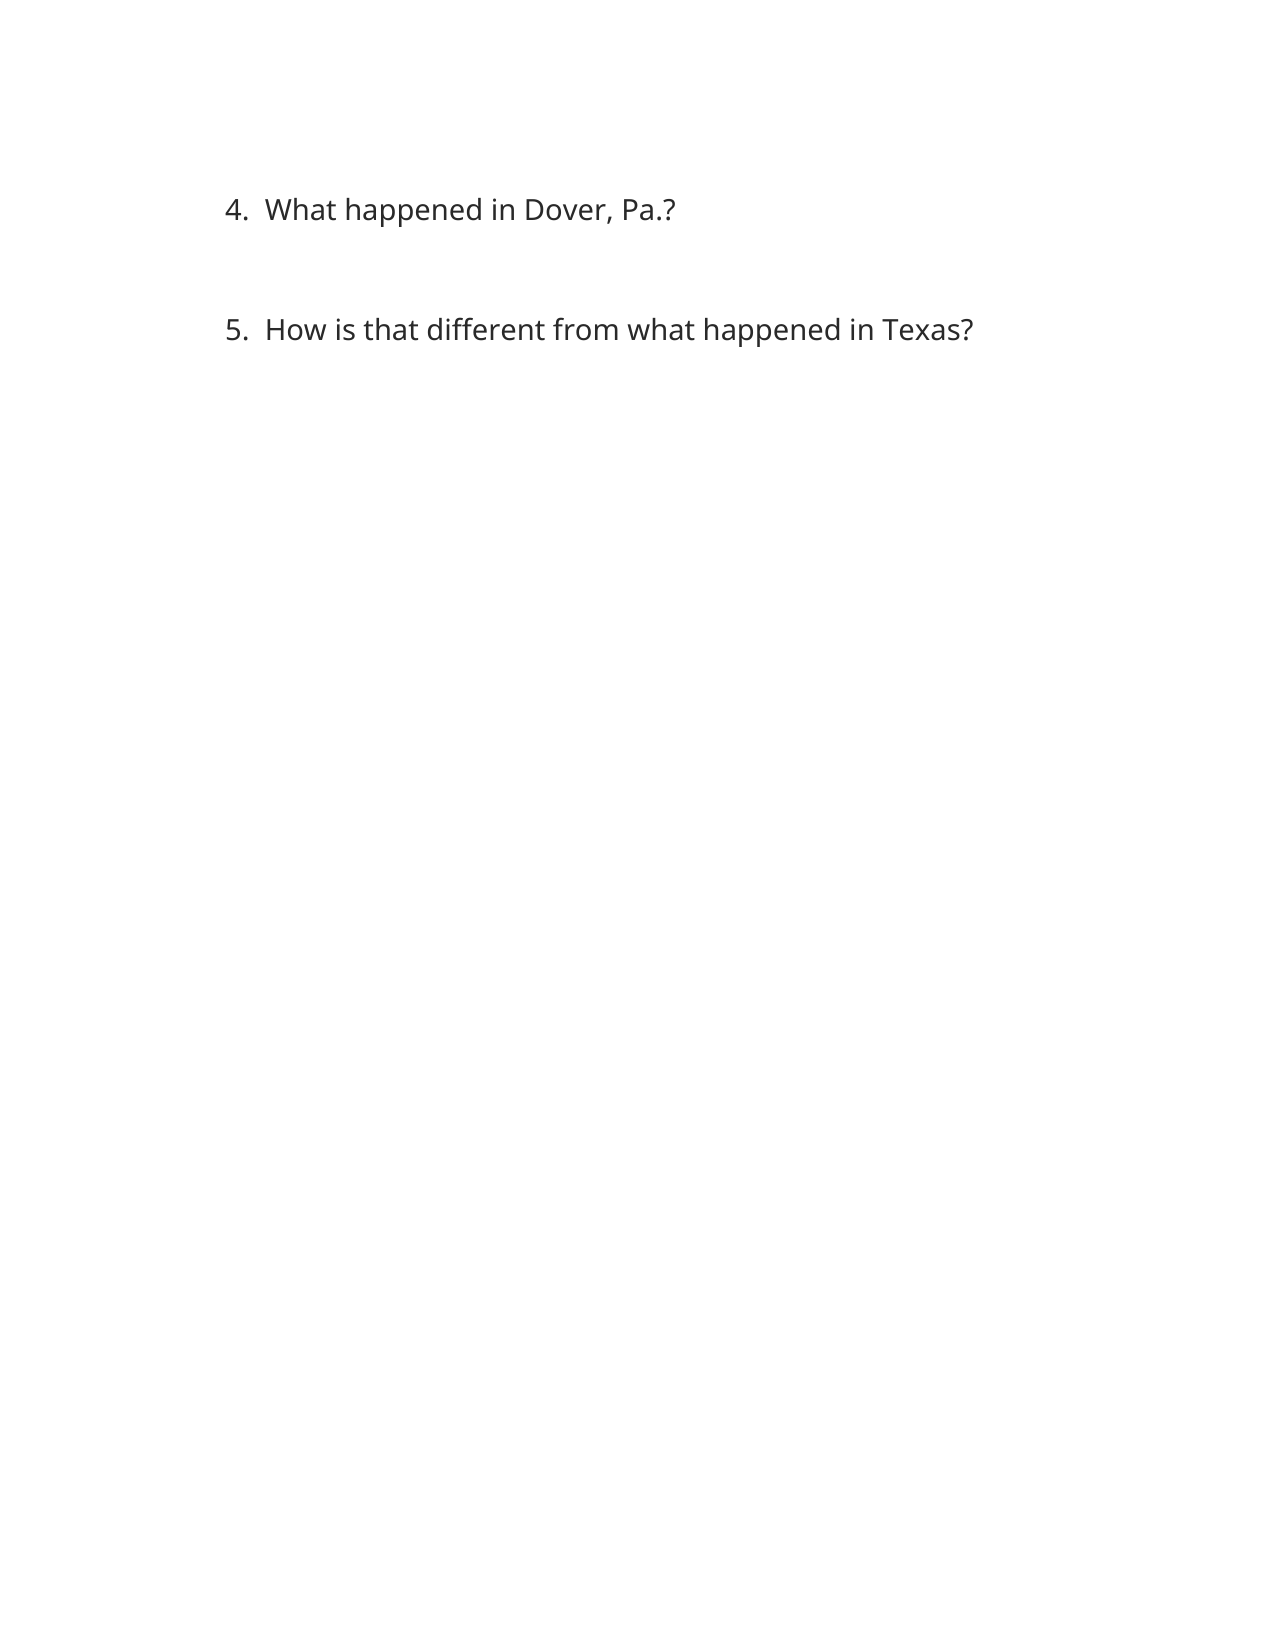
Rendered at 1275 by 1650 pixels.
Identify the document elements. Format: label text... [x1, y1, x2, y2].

list What happened in Dover, Pa.? [225, 190, 1087, 229]
list How is that different from what happened in Texas? [225, 309, 1087, 348]
